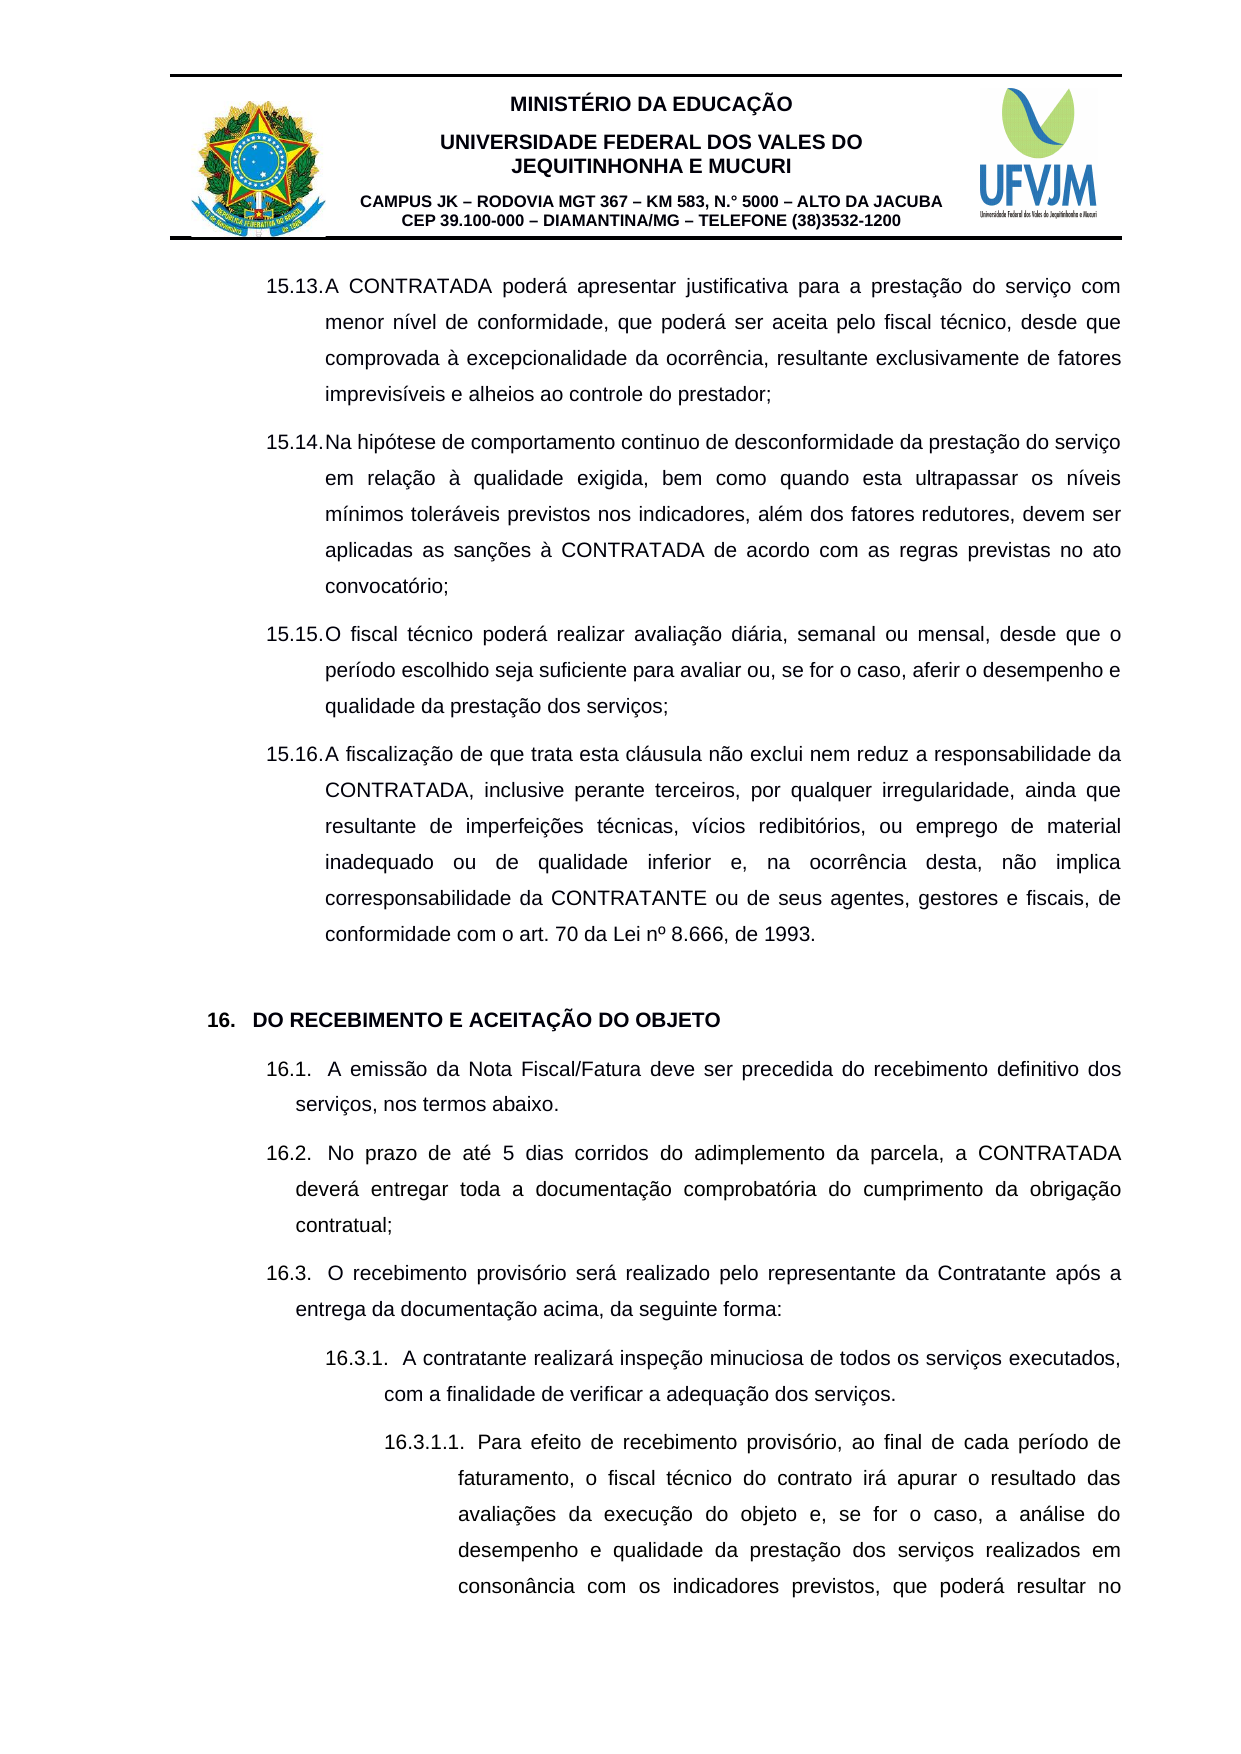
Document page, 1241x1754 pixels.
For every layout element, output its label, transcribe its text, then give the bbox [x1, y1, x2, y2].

list No prazo de até 5 dias corridos do adimplemento da parcela, a CONTRATADA deverá entregar toda a documentação comprobatória do cumprimento da obrigação contratual; [266, 1141, 1122, 1237]
list A CONTRATADA poderá apresentar justificativa para a prestação do serviço com menor nível de conformidade, que poderá ser aceita pelo fiscal técnico, desde que comprovada à excepcionalidade da ocorrência, resultante exclusivamente de fatores imprevisíveis e alheios ao controle do prestador; [266, 273, 1122, 405]
list Na hipótese de comportamento continuo de desconformidade da prestação do serviço em relação à qualidade exigida, bem como quando esta ultrapassar os níveis mínimos toleráveis previstos nos indicadores, além dos fatores redutores, devem ser aplicadas as sanções à CONTRATADA de acordo com as regras previstas no ato convocatório; [266, 430, 1122, 597]
picture [980, 88, 1098, 219]
list DO RECEBIMENTO E ACEITAÇÃO DO OBJETO [207, 1008, 1122, 1032]
list A fiscalização de que trata esta cláusula não exclui nem reduz a responsabilidade da CONTRATADA, inclusive perante terceiros, por qualquer irregularidade, ainda que resultante de imperfeições técnicas, vícios redibitórios, ou emprego de material inadequado ou de qualidade inferior e, na ocorrência desta, não implica corresponsabilidade da CONTRATANTE ou de seus agentes, gestores e fiscais, de conformidade com o art. 70 da Lei nº 8.666, de 1993. [266, 742, 1122, 946]
list O fiscal técnico poderá realizar avaliação diária, semanal ou mensal, desde que o período escolhido seja suficiente para avaliar ou, se for o caso, aferir o desempenho e qualidade da prestação dos serviços; [266, 622, 1122, 718]
picture [191, 101, 326, 237]
list A contratante realizará inspeção minuciosa de todos os serviços executados, com a finalidade de verificar a adequação dos serviços. [325, 1345, 1122, 1405]
list A emissão da Nota Fiscal/Fatura deve ser precedida do recebimento definitivo dos serviços, nos termos abaixo. [266, 1056, 1122, 1116]
list O recebimento provisório será realizado pelo representante da Contratante após a entrega da documentação acima, da seguinte forma: [266, 1261, 1122, 1321]
